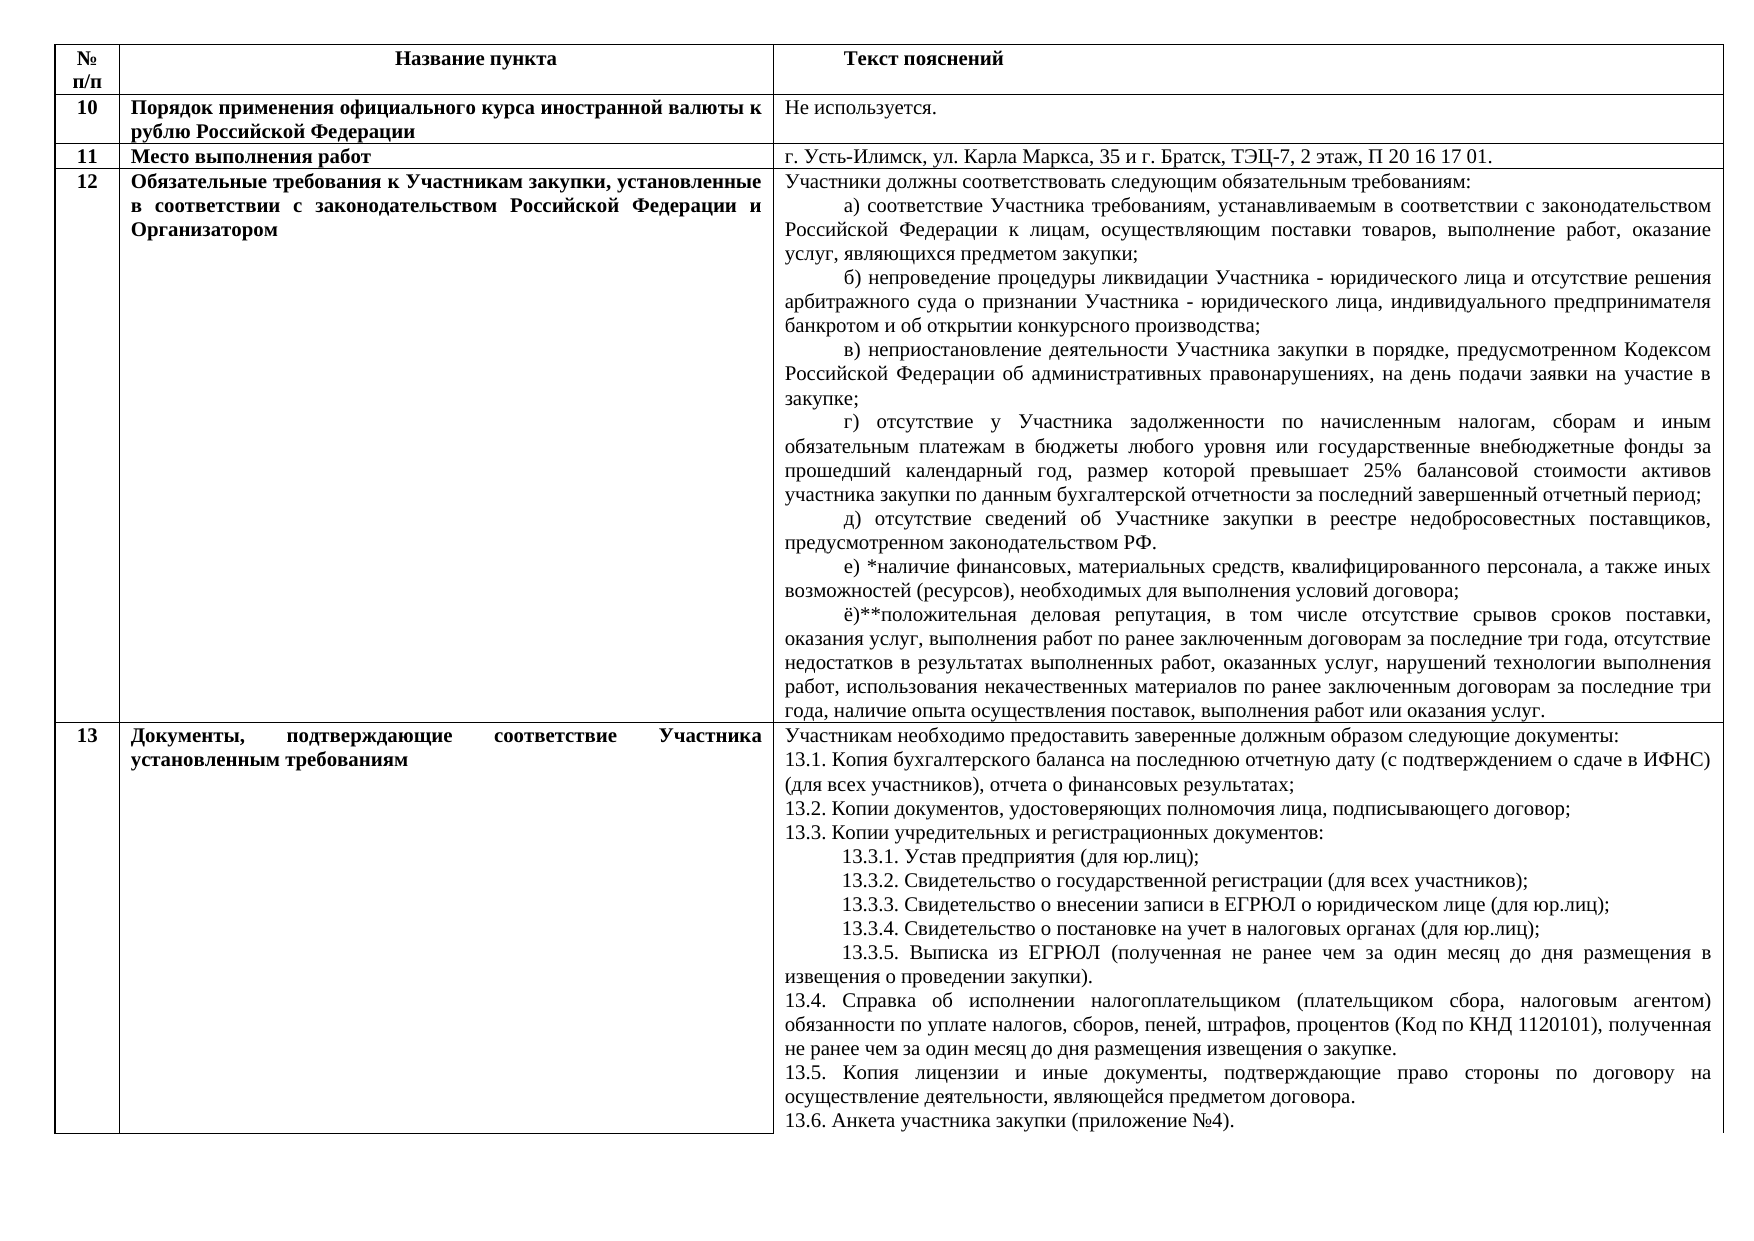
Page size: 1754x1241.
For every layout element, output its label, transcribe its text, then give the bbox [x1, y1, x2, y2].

table_cell Место выполнения работ [120, 144, 773, 168]
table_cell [120, 723, 773, 1132]
table_cell 12 [56, 169, 119, 722]
table_cell 10 [56, 95, 119, 143]
table_header Название пункта [120, 45, 773, 93]
table_header № п/п [56, 45, 119, 93]
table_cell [774, 723, 1723, 1132]
table_cell 11 [56, 144, 119, 168]
table_cell Обязательные требования к Участникам закупки, установленные в соответствии с законодательством Российской Федерации и Организатором [120, 169, 773, 722]
table_cell Порядок применения официального курса иностранной валюты к рублю Российской Федерации [120, 95, 773, 143]
table_cell г. Усть-Илимск, ул. Карла Маркса, 35 и г. Братск, ТЭЦ-7, 2 этаж, П 20 16 17 01. [774, 144, 1723, 168]
table_cell Участники должны соответствовать следующим обязательным требованиям: a) соответствие Участника требованиям, устанавливаемым в соответствии с законодательством Российской Федерации к лицам, осуществляющим поставки товаров, выполнение работ, оказание услуг, являющихся предметом закупки; б) непроведение процедуры ликвидации Участника - юридического лица и отсутствие решения арбитражного суда о признании Участника - юридического лица, индивидуального предпринимателя банкротом и об открытии конкурсного производства; в) неприостановление деятельности Участника закупки в порядке, предусмотренном Кодексом Российской Федерации об административных правонарушениях, на день подачи заявки на участие в закупке; г) отсутствие у Участника задолженности по начисленным налогам, сборам и иным обязательным платежам в бюджеты любого уровня или государственные внебюджетные фонды за прошедший календарный год, размер которой превышает 25% балансовой стоимости активов участника закупки по данным бухгалтерской отчетности за последний завершенный отчетный период; д) отсутствие сведений об Участнике закупки в реестре недобросовестных поставщиков, предусмотренном законодательством РФ. е) *наличие финансовых, материальных средств, квалифицированного персонала, а также иных возможностей (ресурсов), необходимых для выполнения условий договора; ё)**положительная деловая репутация, в том числе отсутствие срывов сроков поставки, оказания услуг, выполнения работ по ранее заключенным договорам за последние три года, отсутствие недостатков в результатах выполненных работ, оказанных услуг, нарушений технологии выполнения работ, использования некачественных материалов по ранее заключенным договорам за последние три года, наличие опыта осуществления поставок, выполнения работ или оказания услуг. [774, 169, 1723, 722]
table_cell 13 [56, 723, 119, 1132]
table_cell Не используется. [774, 95, 1723, 143]
table_header Текст пояснений [774, 45, 1723, 93]
